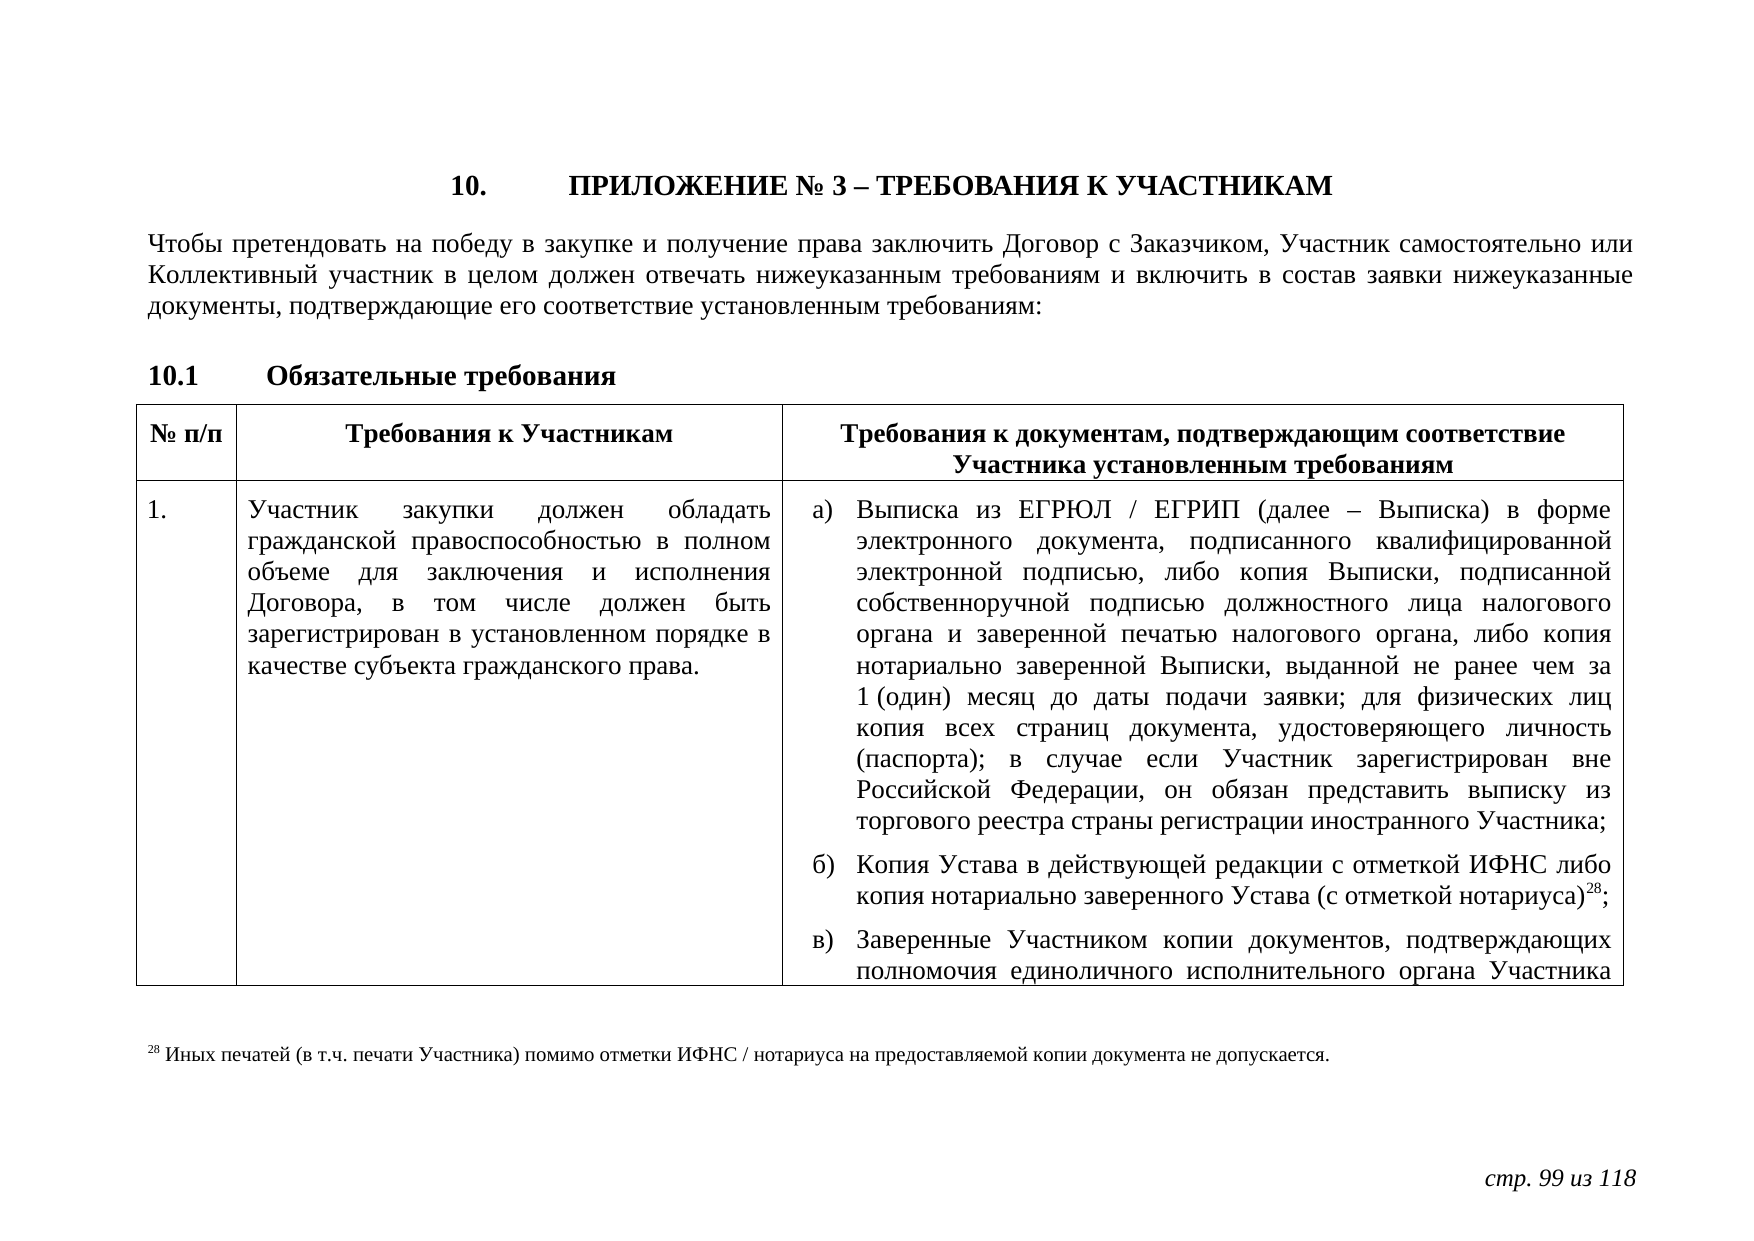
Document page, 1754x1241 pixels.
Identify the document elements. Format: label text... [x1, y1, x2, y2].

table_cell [783, 481, 1623, 985]
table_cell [237, 481, 782, 985]
subtitle ПРИЛОЖЕНИЕ № 3 – ТРЕБОВАНИЯ К УЧАСТНИКАМ [148, 168, 1636, 202]
subtitle Обязательные требования [148, 358, 1636, 391]
table_header Требования к документам, подтверждающим соответствие Участника установленным требованиям [783, 405, 1623, 479]
text Чтобы претендовать на победу в закупке и получение права заключить Договор с Заказчиком, Участник самостоятельно или Коллективный участник в целом должен отвечать нижеуказанным требованиям и включить в состав заявки нижеуказанные документы, подтверждающие его соответствие установленным требованиям: [148, 227, 1636, 320]
table_header Требования к Участникам [237, 405, 782, 479]
table_header № п/п [137, 405, 236, 479]
table_cell [137, 481, 236, 985]
